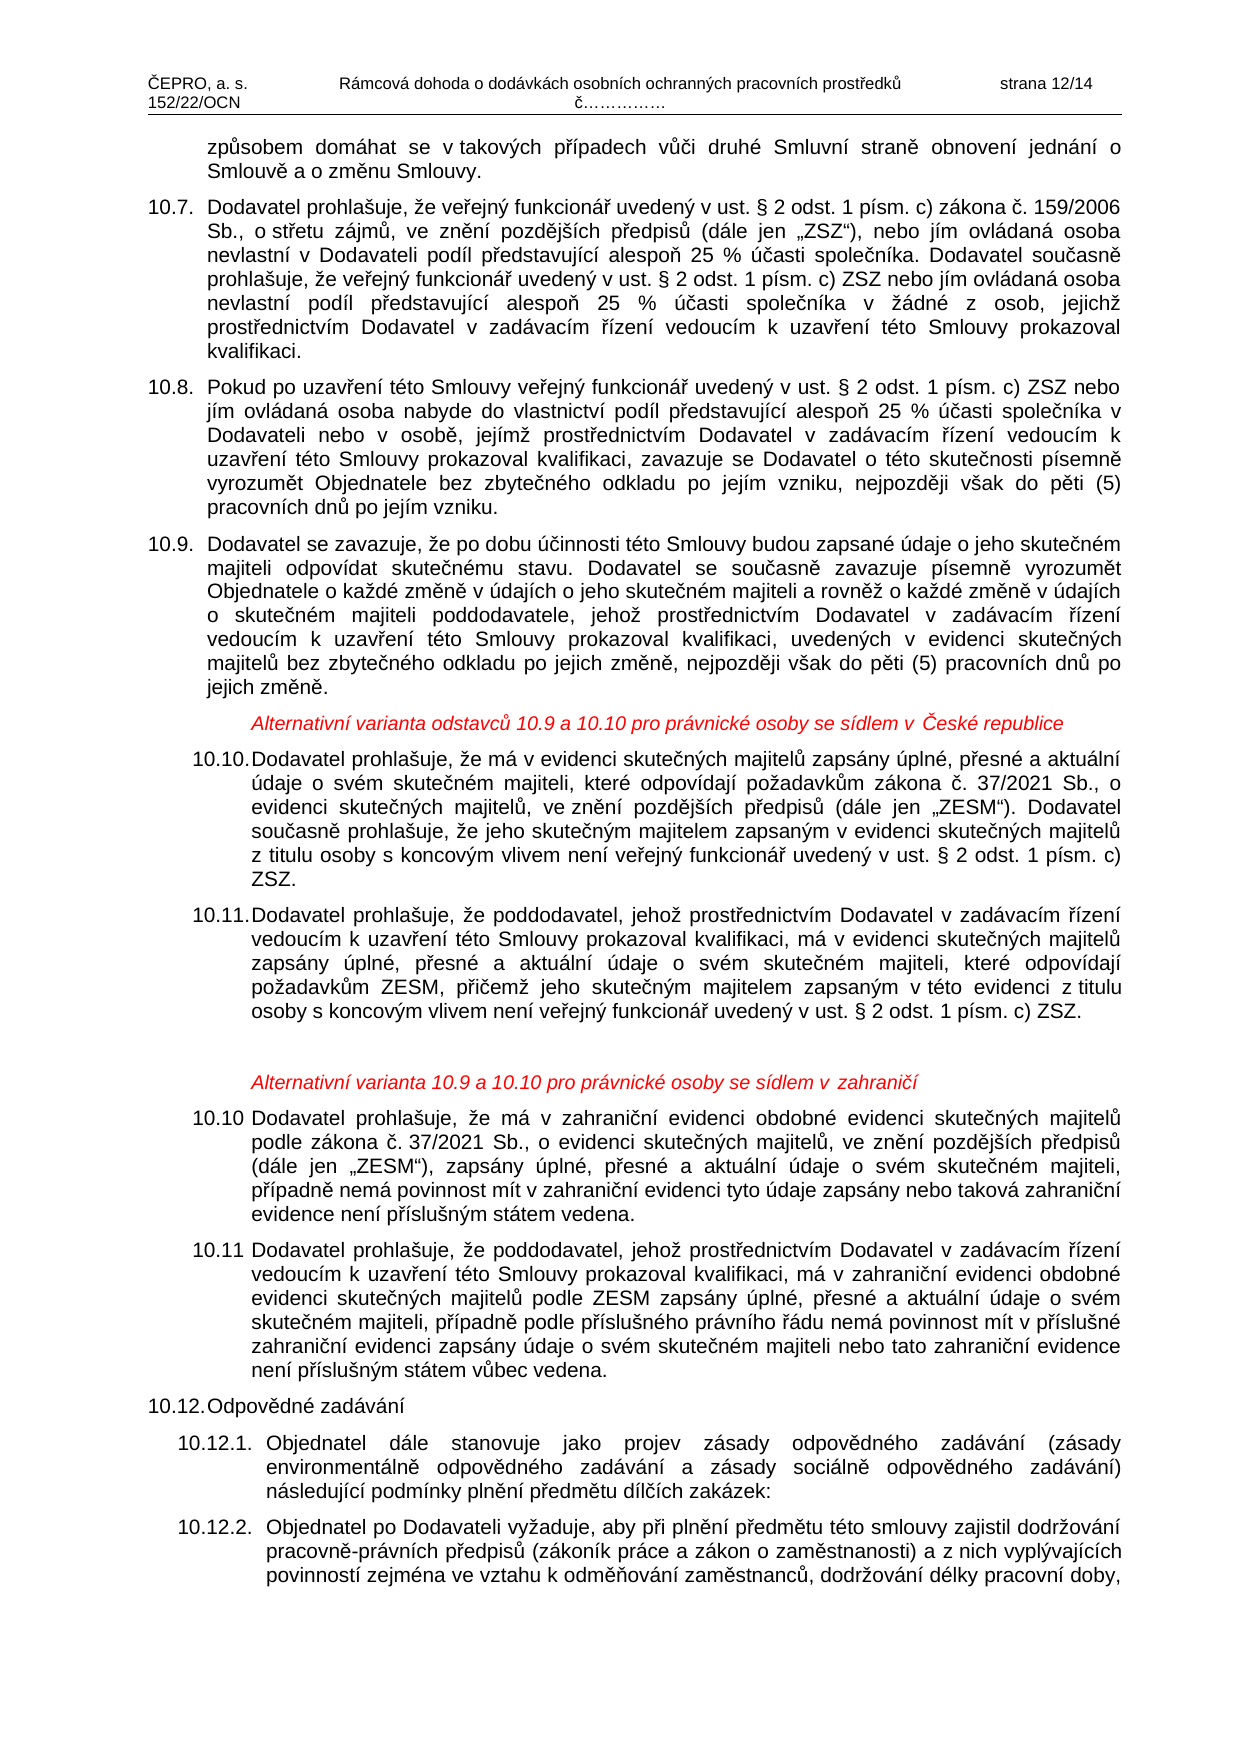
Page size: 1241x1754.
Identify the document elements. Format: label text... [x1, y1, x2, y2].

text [177, 1515, 1122, 1587]
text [148, 134, 1122, 182]
list Dodavatel prohlašuje, že má v zahraniční evidenci obdobné evidenci skutečných majitelů podle zákona č. 37/2021 Sb., o evidenci skutečných majitelů, ve znění pozdějších předpisů (dále jen „ZESM“), zapsány úplné, přesné a aktuální údaje o svém skutečném majiteli, případně nemá povinnost mít v zahraniční evidenci tyto údaje zapsány nebo taková zahraniční evidence není příslušným státem vedena. [192, 1106, 1122, 1226]
text Objednatel dále stanovuje jako projev zásady odpovědného zadávání (zásady environmentálně odpovědného zadávání a zásady sociálně odpovědného zadávání) následující podmínky plnění předmětu dílčích zakázek: [177, 1431, 1122, 1503]
text Dodavatel prohlašuje, že veřejný funkcionář uvedený v ust. § 2 odst. 1 písm. c) zákona č. 159/2006 Sb., o střetu zájmů, ve znění pozdějších předpisů (dále jen „ZSZ“), nebo jím ovládaná osoba nevlastní v Dodavateli podíl představující alespoň 25 % účasti společníka. Dodavatel současně prohlašuje, že veřejný funkcionář uvedený v ust. § 2 odst. 1 písm. c) ZSZ nebo jím ovládaná osoba nevlastní podíl představující alespoň 25 % účasti společníka v žádné z osob, jejichž prostřednictvím Dodavatel v zadávacím řízení vedoucím k uzavření této Smlouvy prokazoval kvalifikaci. [148, 195, 1122, 363]
text Dodavatel prohlašuje, že poddodavatel, jehož prostřednictvím Dodavatel v zadávacím řízení vedoucím k uzavření této Smlouvy prokazoval kvalifikaci, má v evidenci skutečných majitelů zapsány úplné, přesné a aktuální údaje o svém skutečném majiteli, které odpovídají požadavkům ZESM, přičemž jeho skutečným majitelem zapsaným v této evidenci z titulu osoby s koncovým vlivem není veřejný funkcionář uvedený v ust. § 2 odst. 1 písm. c) ZSZ. [192, 903, 1122, 1023]
text Alternativní varianta 10.9 a 10.10 pro právnické osoby se sídlem v zahraničí [251, 1071, 1122, 1093]
text Dodavatel se zavazuje, že po dobu účinnosti této Smlouvy budou zapsané údaje o jeho skutečném majiteli odpovídat skutečnému stavu. Dodavatel se současně zavazuje písemně vyrozumět Objednatele o každé změně v údajích o jeho skutečném majiteli a rovněž o každé změně v údajích o skutečném majiteli poddodavatele, jehož prostřednictvím Dodavatel v zadávacím řízení vedoucím k uzavření této Smlouvy prokazoval kvalifikaci, uvedených v evidenci skutečných majitelů bez zbytečného odkladu po jejich změně, nejpozději však do pěti (5) pracovních dnů po jejich změně. [148, 531, 1122, 699]
text Alternativní varianta odstavců 10.9 a 10.10 pro právnické osoby se sídlem v České republice [251, 712, 1122, 734]
text Pokud po uzavření této Smlouvy veřejný funkcionář uvedený v ust. § 2 odst. 1 písm. c) ZSZ nebo jím ovládaná osoba nabyde do vlastnictví podíl představující alespoň 25 % účasti společníka v Dodavateli nebo v osobě, jejímž prostřednictvím Dodavatel v zadávacím řízení vedoucím k uzavření této Smlouvy prokazoval kvalifikaci, zavazuje se Dodavatel o této skutečnosti písemně vyrozumět Objednatele bez zbytečného odkladu po jejím vzniku, nejpozději však do pěti (5) pracovních dnů po jejím vzniku. [148, 375, 1122, 519]
text Dodavatel prohlašuje, že má v evidenci skutečných majitelů zapsány úplné, přesné a aktuální údaje o svém skutečném majiteli, které odpovídají požadavkům zákona č. 37/2021 Sb., o evidenci skutečných majitelů, ve znění pozdějších předpisů (dále jen „ZESM“). Dodavatel současně prohlašuje, že jeho skutečným majitelem zapsaným v evidenci skutečných majitelů z titulu osoby s koncovým vlivem není veřejný funkcionář uvedený v ust. § 2 odst. 1 písm. c) ZSZ. [192, 747, 1122, 891]
text Odpovědné zadávání [148, 1394, 1122, 1418]
list Dodavatel prohlašuje, že poddodavatel, jehož prostřednictvím Dodavatel v zadávacím řízení vedoucím k uzavření této Smlouvy prokazoval kvalifikaci, má v zahraniční evidenci obdobné evidenci skutečných majitelů podle ZESM zapsány úplné, přesné a aktuální údaje o svém skutečném majiteli, případně podle příslušného právního řádu nemá povinnost mít v příslušné zahraniční evidenci zapsány údaje o svém skutečném majiteli nebo tato zahraniční evidence není příslušným státem vůbec vedena. [192, 1238, 1122, 1382]
